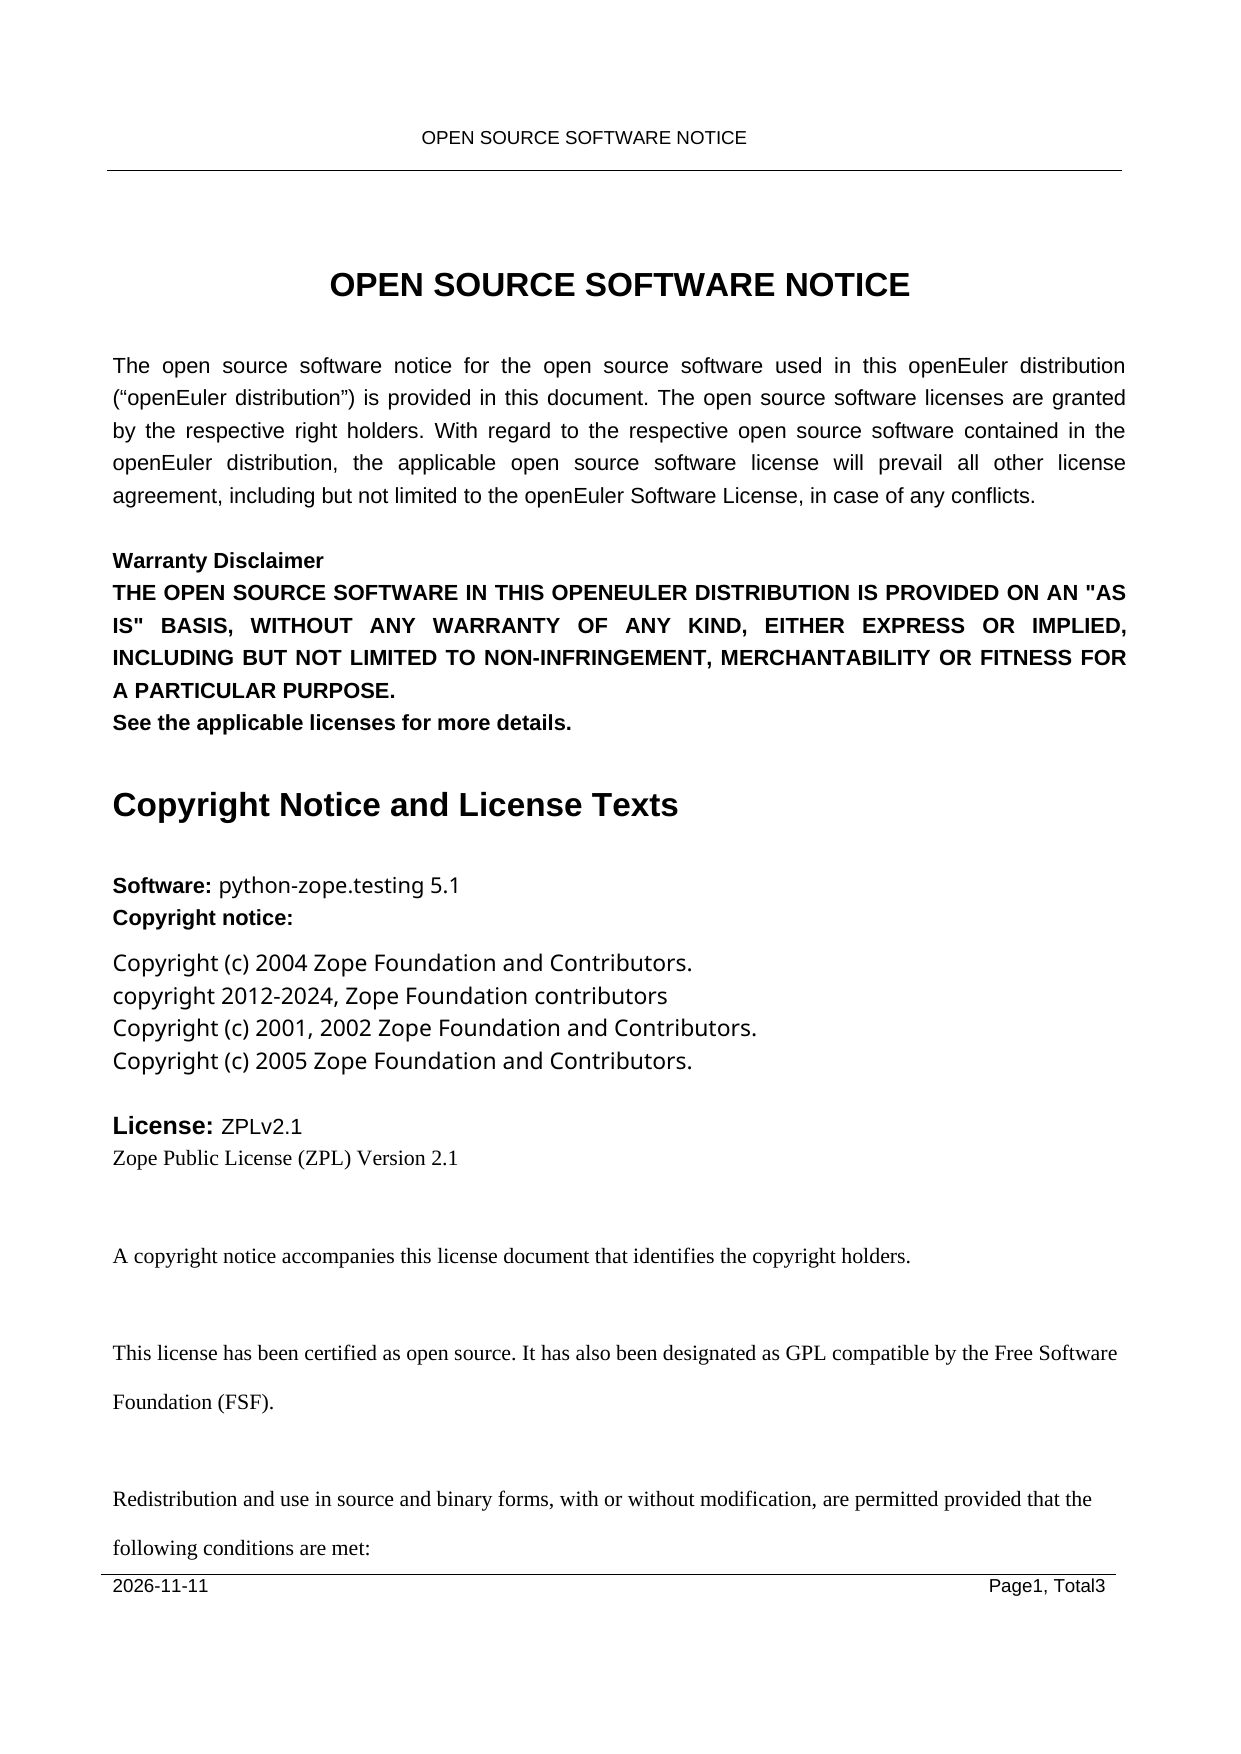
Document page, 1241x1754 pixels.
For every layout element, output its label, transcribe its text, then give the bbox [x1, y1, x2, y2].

text Copyright notice: [112, 901, 1128, 934]
text Copyright Notice and License Texts [112, 771, 1128, 836]
text The open source software notice for the open source software used in this openEuler distribution (“openEuler distribution”) is provided in this document. The open source software licenses are granted by the respective right holders. With regard to the respective open source software contained in the openEuler distribution, the applicable open source software license will prevail all other license agreement, including but not limited to the openEuler Software License, in case of any conflicts. [112, 349, 1128, 511]
text Copyright (c) 2004 Zope Foundation and Contributors. copyright 2012-2024, Zope Foundation contributors Copyright (c) 2001, 2002 Zope Foundation and Contributors. Copyright (c) 2005 Zope Foundation and Contributors. [112, 947, 1128, 1109]
title Software: python-zope.testing 5.1 [112, 869, 1128, 901]
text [112, 1142, 1128, 1564]
text Warranty Disclaimer [112, 544, 1128, 576]
text OPEN SOURCE SOFTWARE NOTICE [112, 251, 1128, 316]
text THE OPEN SOURCE SOFTWARE IN THIS OPENEULER DISTRIBUTION IS PROVIDED ON AN "AS IS" BASIS, WITHOUT ANY WARRANTY OF ANY KIND, EITHER EXPRESS OR IMPLIED, INCLUDING BUT NOT LIMITED TO NON-INFRINGEMENT, MERCHANTABILITY OR FITNESS FOR A PARTICULAR PURPOSE. See the applicable licenses for more details. [112, 576, 1128, 739]
text License: ZPLv2.1 [112, 1109, 1128, 1142]
